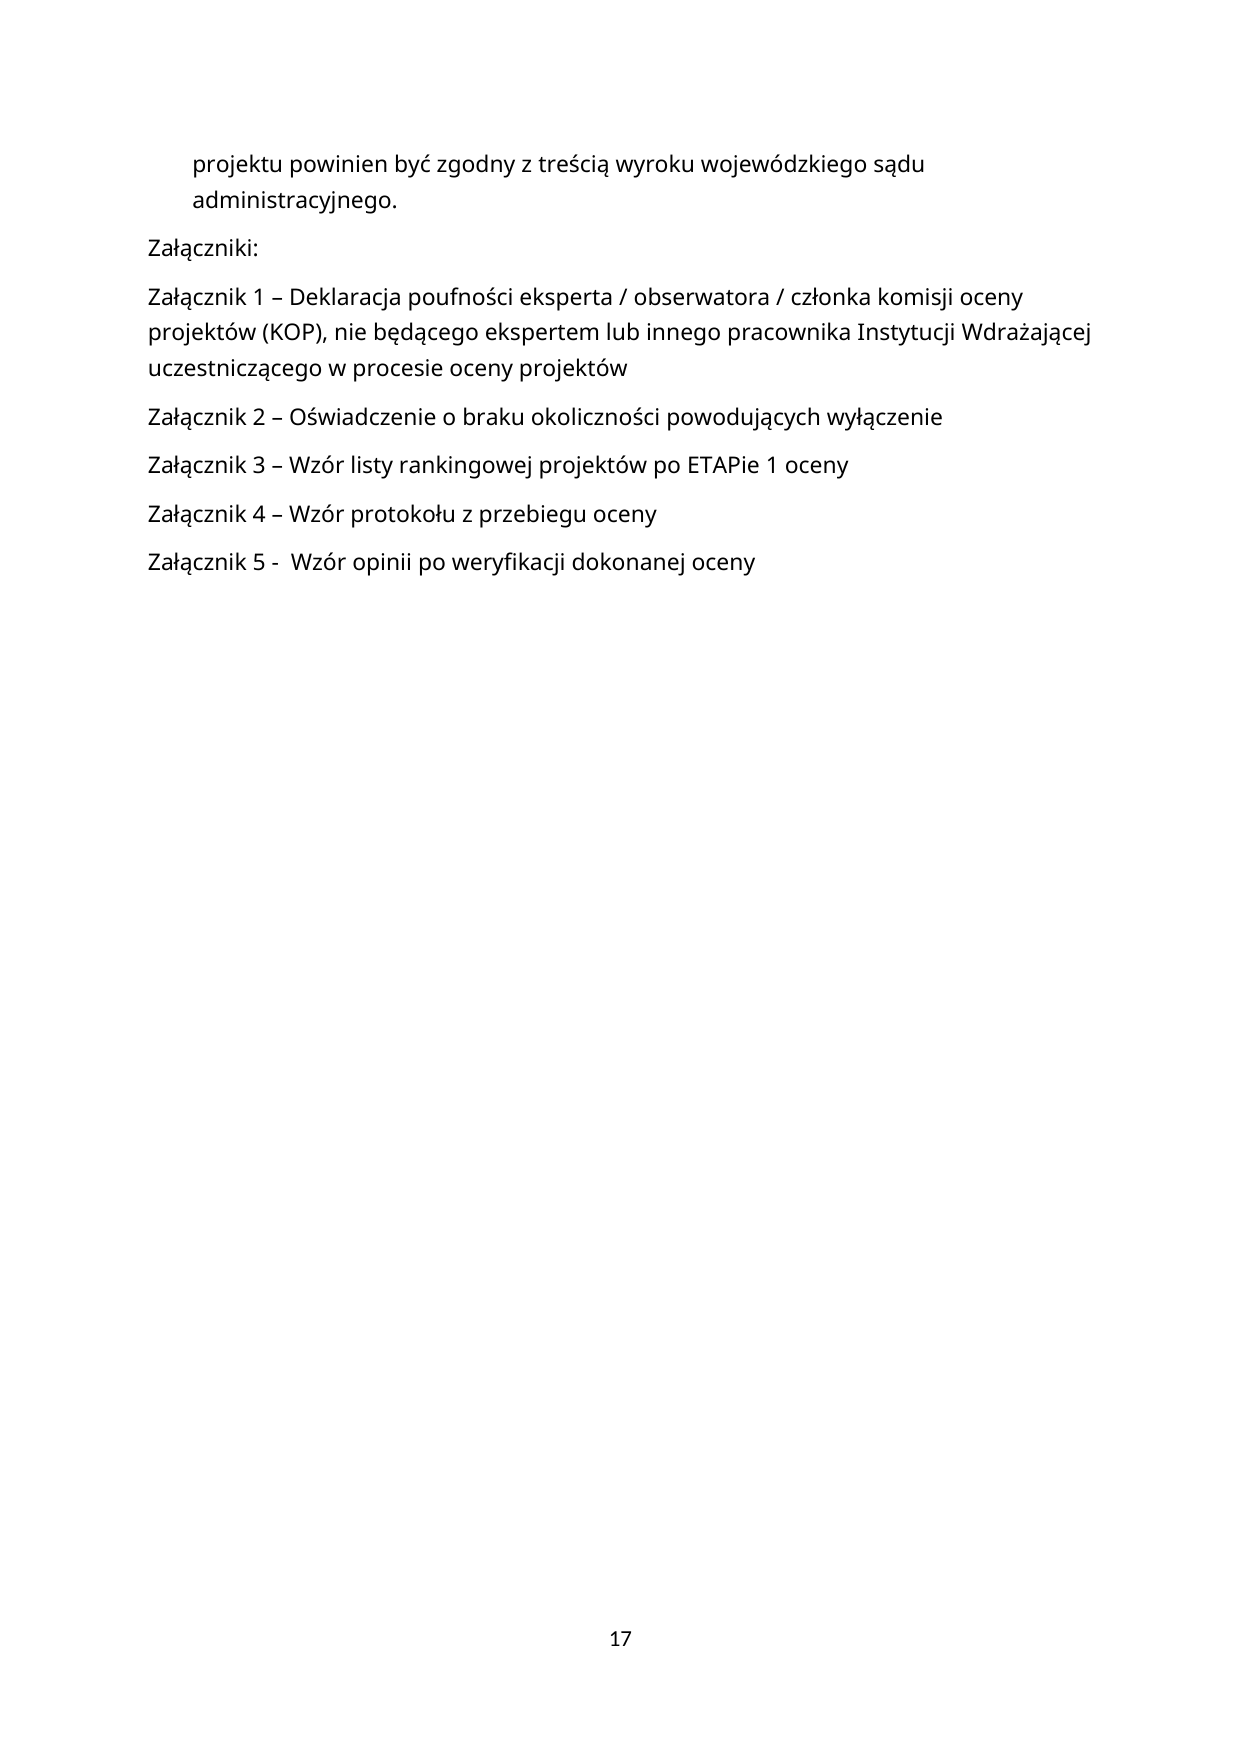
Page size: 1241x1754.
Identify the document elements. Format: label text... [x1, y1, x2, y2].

text Załącznik 4 – Wzór protokołu z przebiegu oceny [148, 498, 1093, 529]
text Załącznik 3 – Wzór listy rankingowej projektów po ETAPie 1 oceny [148, 449, 1093, 480]
text Załącznik 5 - Wzór opinii po weryfikacji dokonanej oceny [148, 546, 1093, 577]
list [148, 148, 1093, 215]
text Załącznik 1 – Deklaracja poufności eksperta / obserwatora / członka komisji oceny projektów (KOP), nie będącego ekspertem lub innego pracownika Instytucji Wdrażającej uczestniczącego w procesie oceny projektów [148, 280, 1093, 383]
text Załączniki: [148, 232, 1093, 263]
text Załącznik 2 – Oświadczenie o braku okoliczności powodujących wyłączenie [148, 401, 1093, 432]
